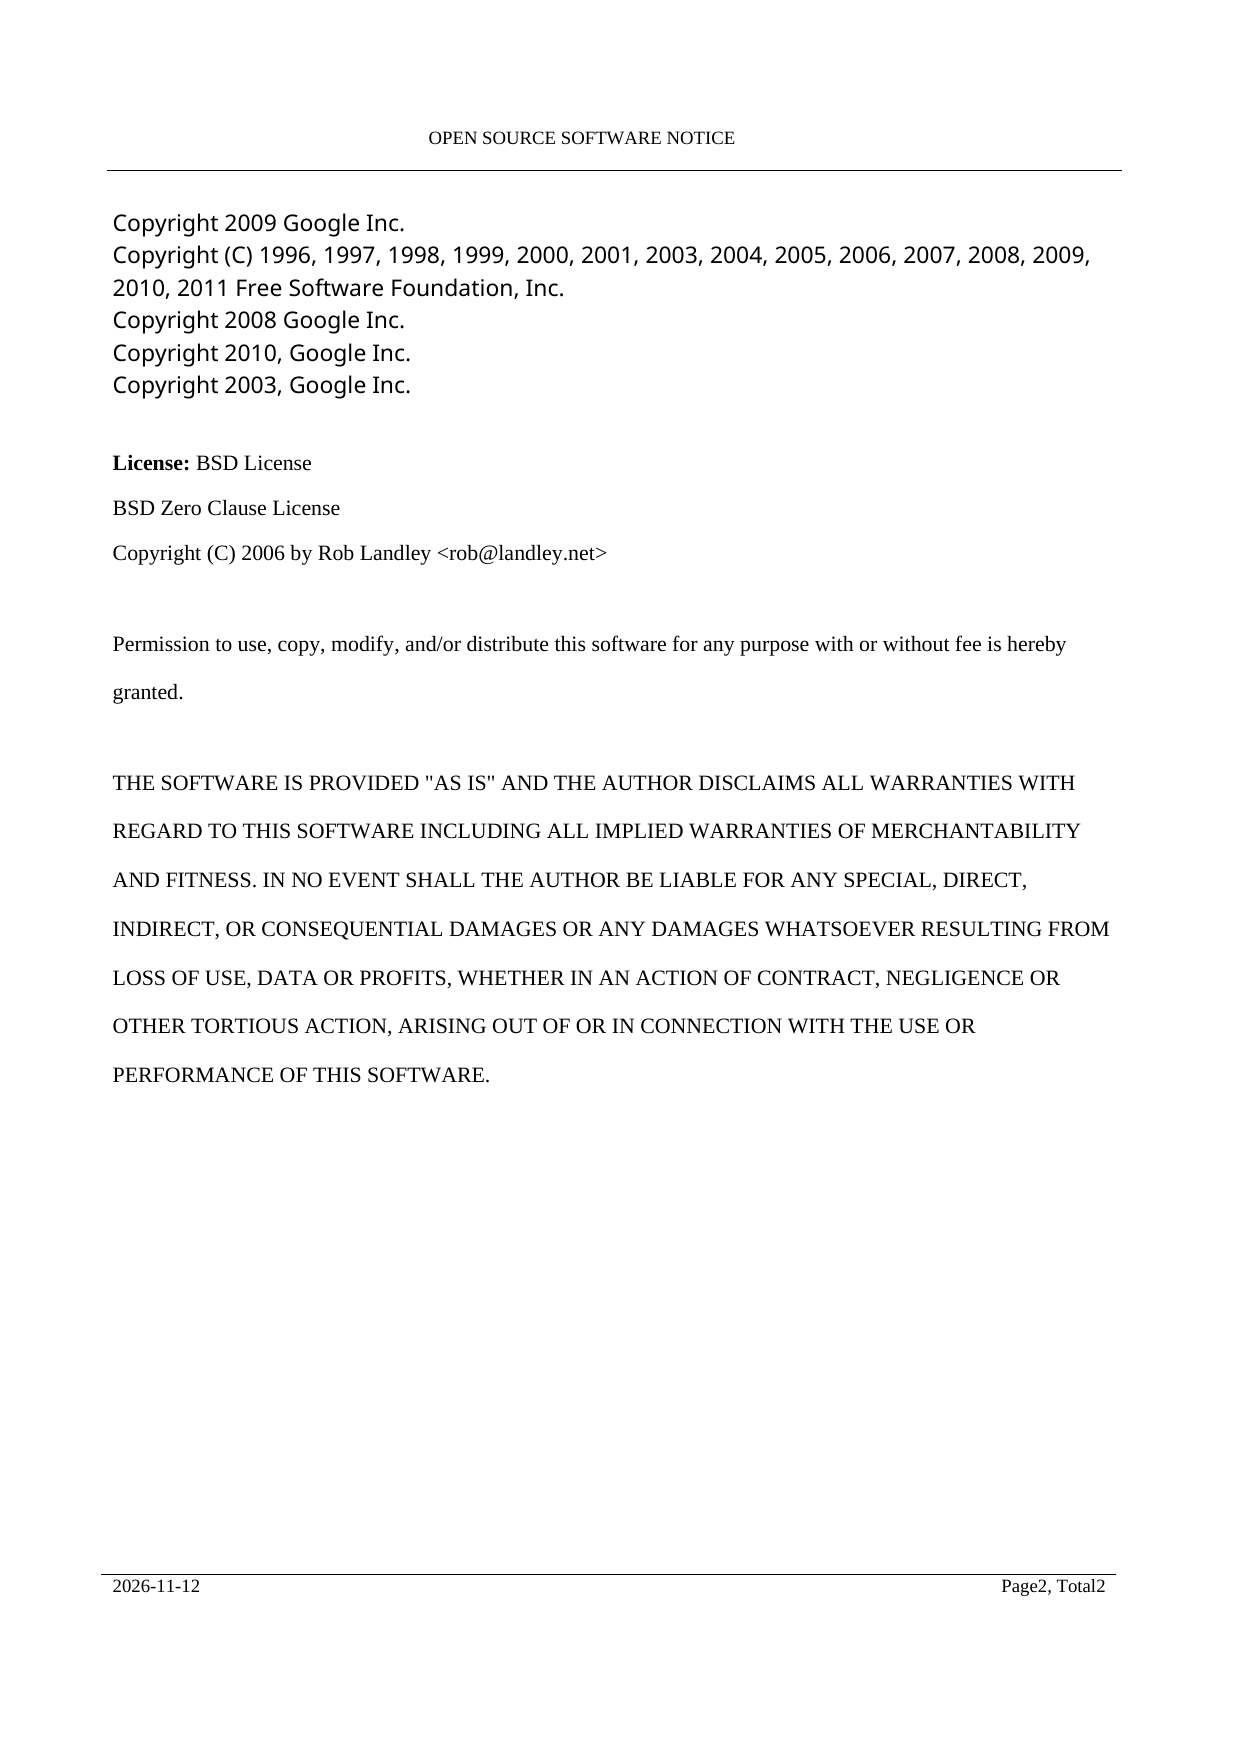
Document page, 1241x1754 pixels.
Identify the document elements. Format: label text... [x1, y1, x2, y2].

text Copyright 2003, Google Inc. [112, 369, 1128, 401]
text Copyright (C) 2006 by Rob Landley <rob@landley.net> [112, 537, 1128, 569]
text License: BSD License [112, 446, 1128, 479]
text Copyright 2010, Google Inc. [112, 336, 1128, 369]
text BSD Zero Clause License [112, 492, 1128, 524]
text Permission to use, copy, modify, and/or distribute this software for any purpose with or without fee is hereby granted. [112, 627, 1128, 708]
text THE SOFTWARE IS PROVIDED "AS IS" AND THE AUTHOR DISCLAIMS ALL WARRANTIES WITH REGARD TO THIS SOFTWARE INCLUDING ALL IMPLIED WARRANTIES OF MERCHANTABILITY AND FITNESS. IN NO EVENT SHALL THE AUTHOR BE LIABLE FOR ANY SPECIAL, DIRECT, INDIRECT, OR CONSEQUENTIAL DAMAGES OR ANY DAMAGES WHATSOEVER RESULTING FROM LOSS OF USE, DATA OR PROFITS, WHETHER IN AN ACTION OF CONTRACT, NEGLIGENCE OR OTHER TORTIOUS ACTION, ARISING OUT OF OR IN CONNECTION WITH THE USE OR PERFORMANCE OF THIS SOFTWARE. [112, 766, 1128, 1091]
text Copyright 2008 Google Inc. [112, 304, 1128, 336]
text Copyright 2009 Google Inc. [112, 206, 1128, 239]
text Copyright (C) 1996, 1997, 1998, 1999, 2000, 2001, 2003, 2004, 2005, 2006, 2007, 2008, 2009, 2010, 2011 Free Software Foundation, Inc. [112, 239, 1128, 304]
